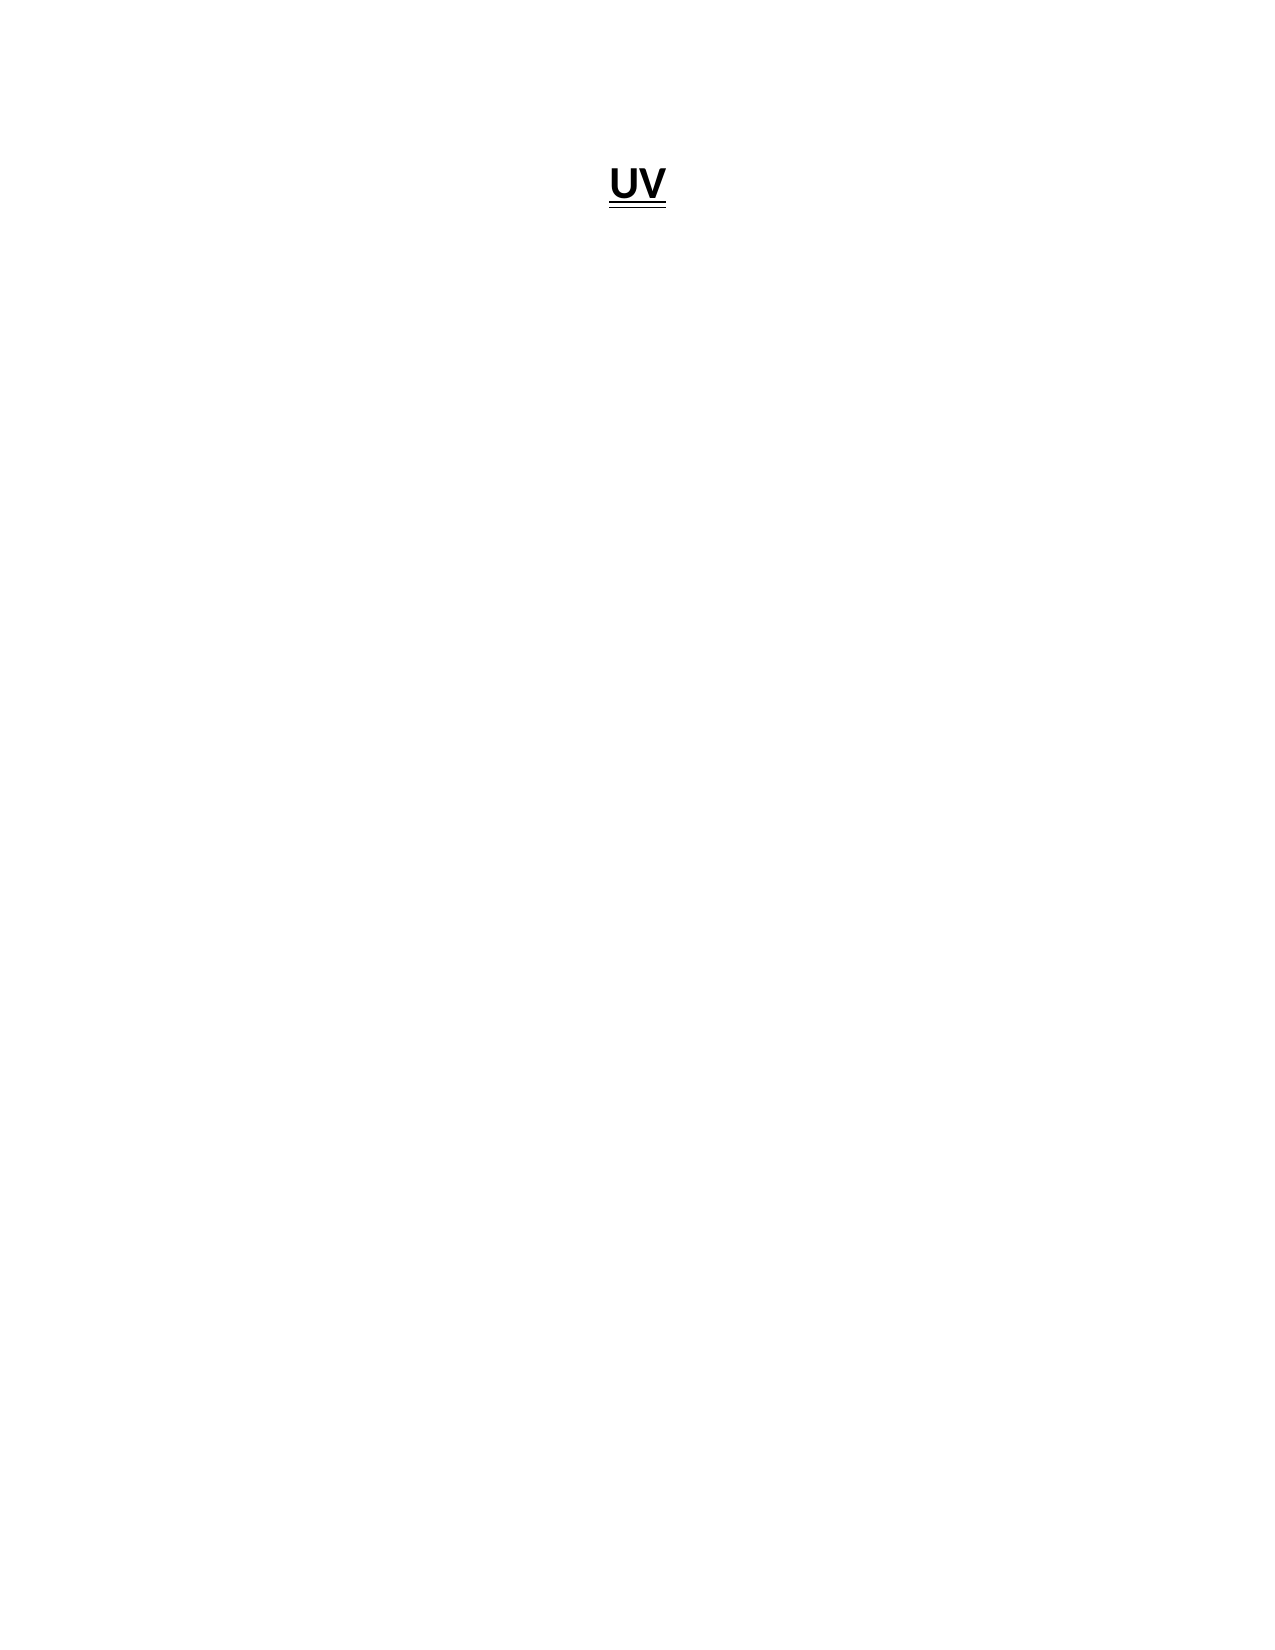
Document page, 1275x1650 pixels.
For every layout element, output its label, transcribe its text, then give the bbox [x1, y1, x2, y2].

subtitle UV [187, 154, 1087, 210]
